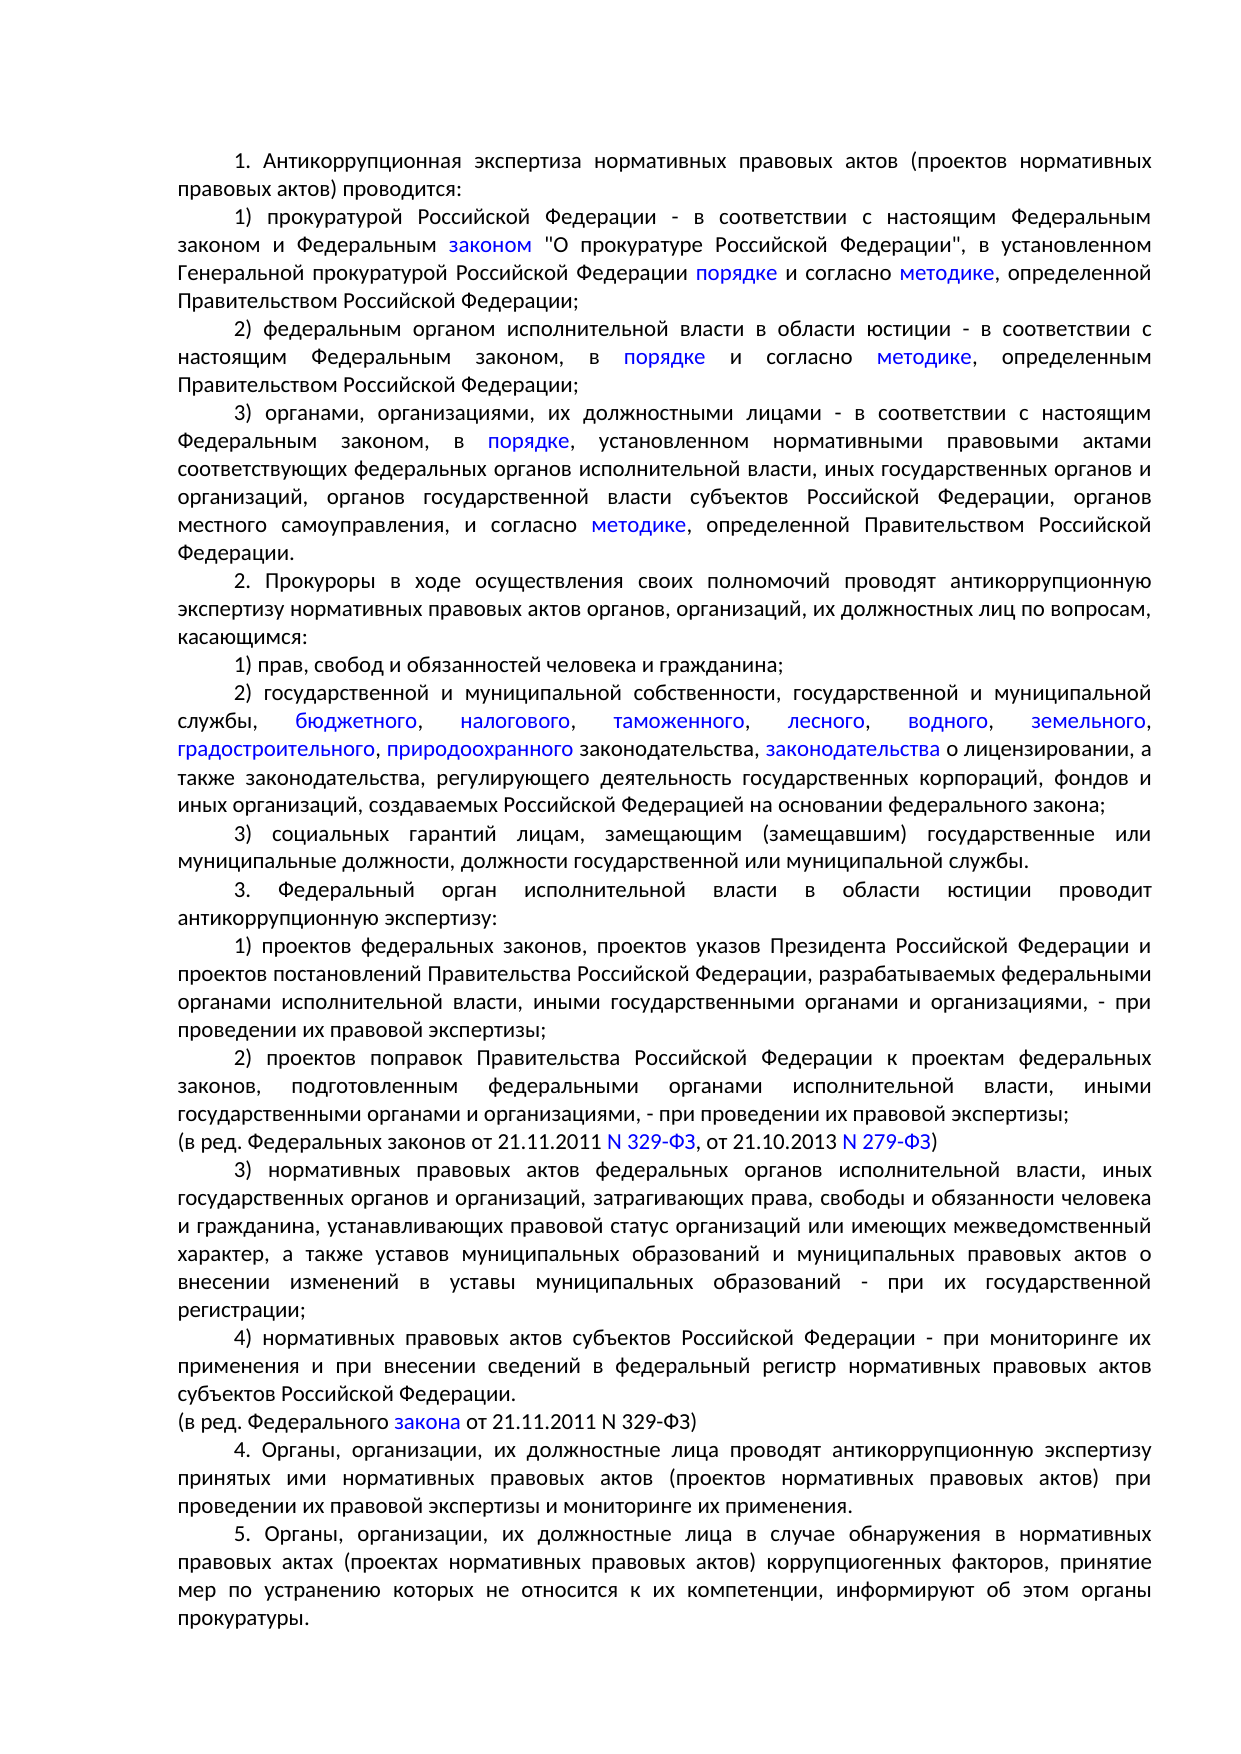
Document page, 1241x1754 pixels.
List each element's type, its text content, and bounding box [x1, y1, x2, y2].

text 1) проектов федеральных законов, проектов указов Президента Российской Федерации и проектов постановлений Правительства Российской Федерации, разрабатываемых федеральными органами исполнительной власти, иными государственными органами и организациями, - при проведении их правовой экспертизы; [177, 931, 1152, 1043]
text 5. Органы, организации, их должностные лица в случае обнаружения в нормативных правовых актах (проектах нормативных правовых актов) коррупциогенных факторов, принятие мер по устранению которых не относится к их компетенции, информируют об этом органы прокуратуры. [177, 1519, 1152, 1631]
text 3) нормативных правовых актов федеральных органов исполнительной власти, иных государственных органов и организаций, затрагивающих права, свободы и обязанности человека и гражданина, устанавливающих правовой статус организаций или имеющих межведомственный характер, а также уставов муниципальных образований и муниципальных правовых актов о внесении изменений в уставы муниципальных образований - при их государственной регистрации; [177, 1155, 1152, 1323]
text 4. Органы, организации, их должностные лица проводят антикоррупционную экспертизу принятых ими нормативных правовых актов (проектов нормативных правовых актов) при проведении их правовой экспертизы и мониторинге их применения. [177, 1435, 1152, 1519]
text (в ред. Федерального закона от 21.11.2011 N 329-ФЗ) [177, 1407, 1152, 1435]
text (в ред. Федеральных законов от 21.11.2011 N 329-ФЗ, от 21.10.2013 N 279-ФЗ) [177, 1127, 1152, 1155]
text 3. Федеральный орган исполнительной власти в области юстиции проводит антикоррупционную экспертизу: [177, 875, 1152, 931]
text 2) государственной и муниципальной собственности, государственной и муниципальной службы, бюджетного, налогового, таможенного, лесного, водного, земельного, градостроительного, природоохранного законодательства, законодательства о лицензировании, а также законодательства, регулирующего деятельность государственных корпораций, фондов и иных организаций, создаваемых Российской Федерацией на основании федерального закона; [177, 678, 1152, 819]
text 3) органами, организациями, их должностными лицами - в соответствии с настоящим Федеральным законом, в порядке, установленном нормативными правовыми актами соответствующих федеральных органов исполнительной власти, иных государственных органов и организаций, органов государственной власти субъектов Российской Федерации, органов местного самоуправления, и согласно методике, определенной Правительством Российской Федерации. [177, 398, 1152, 566]
text 2. Прокуроры в ходе осуществления своих полномочий проводят антикоррупционную экспертизу нормативных правовых актов органов, организаций, их должностных лиц по вопросам, касающимся: [177, 566, 1152, 651]
text 1) прав, свобод и обязанностей человека и гражданина; [177, 651, 1152, 678]
text 1) прокуратурой Российской Федерации - в соответствии с настоящим Федеральным законом и Федеральным законом "О прокуратуре Российской Федерации", в установленном Генеральной прокуратурой Российской Федерации порядке и согласно методике, определенной Правительством Российской Федерации; [177, 202, 1152, 314]
text 4) нормативных правовых актов субъектов Российской Федерации - при мониторинге их применения и при внесении сведений в федеральный регистр нормативных правовых актов субъектов Российской Федерации. [177, 1323, 1152, 1407]
text 2) федеральным органом исполнительной власти в области юстиции - в соответствии с настоящим Федеральным законом, в порядке и согласно методике, определенным Правительством Российской Федерации; [177, 314, 1152, 398]
text 2) проектов поправок Правительства Российской Федерации к проектам федеральных законов, подготовленным федеральными органами исполнительной власти, иными государственными органами и организациями, - при проведении их правовой экспертизы; [177, 1043, 1152, 1127]
text 1. Антикоррупционная экспертиза нормативных правовых актов (проектов нормативных правовых актов) проводится: [177, 146, 1152, 202]
text 3) социальных гарантий лицам, замещающим (замещавшим) государственные или муниципальные должности, должности государственной или муниципальной службы. [177, 819, 1152, 875]
